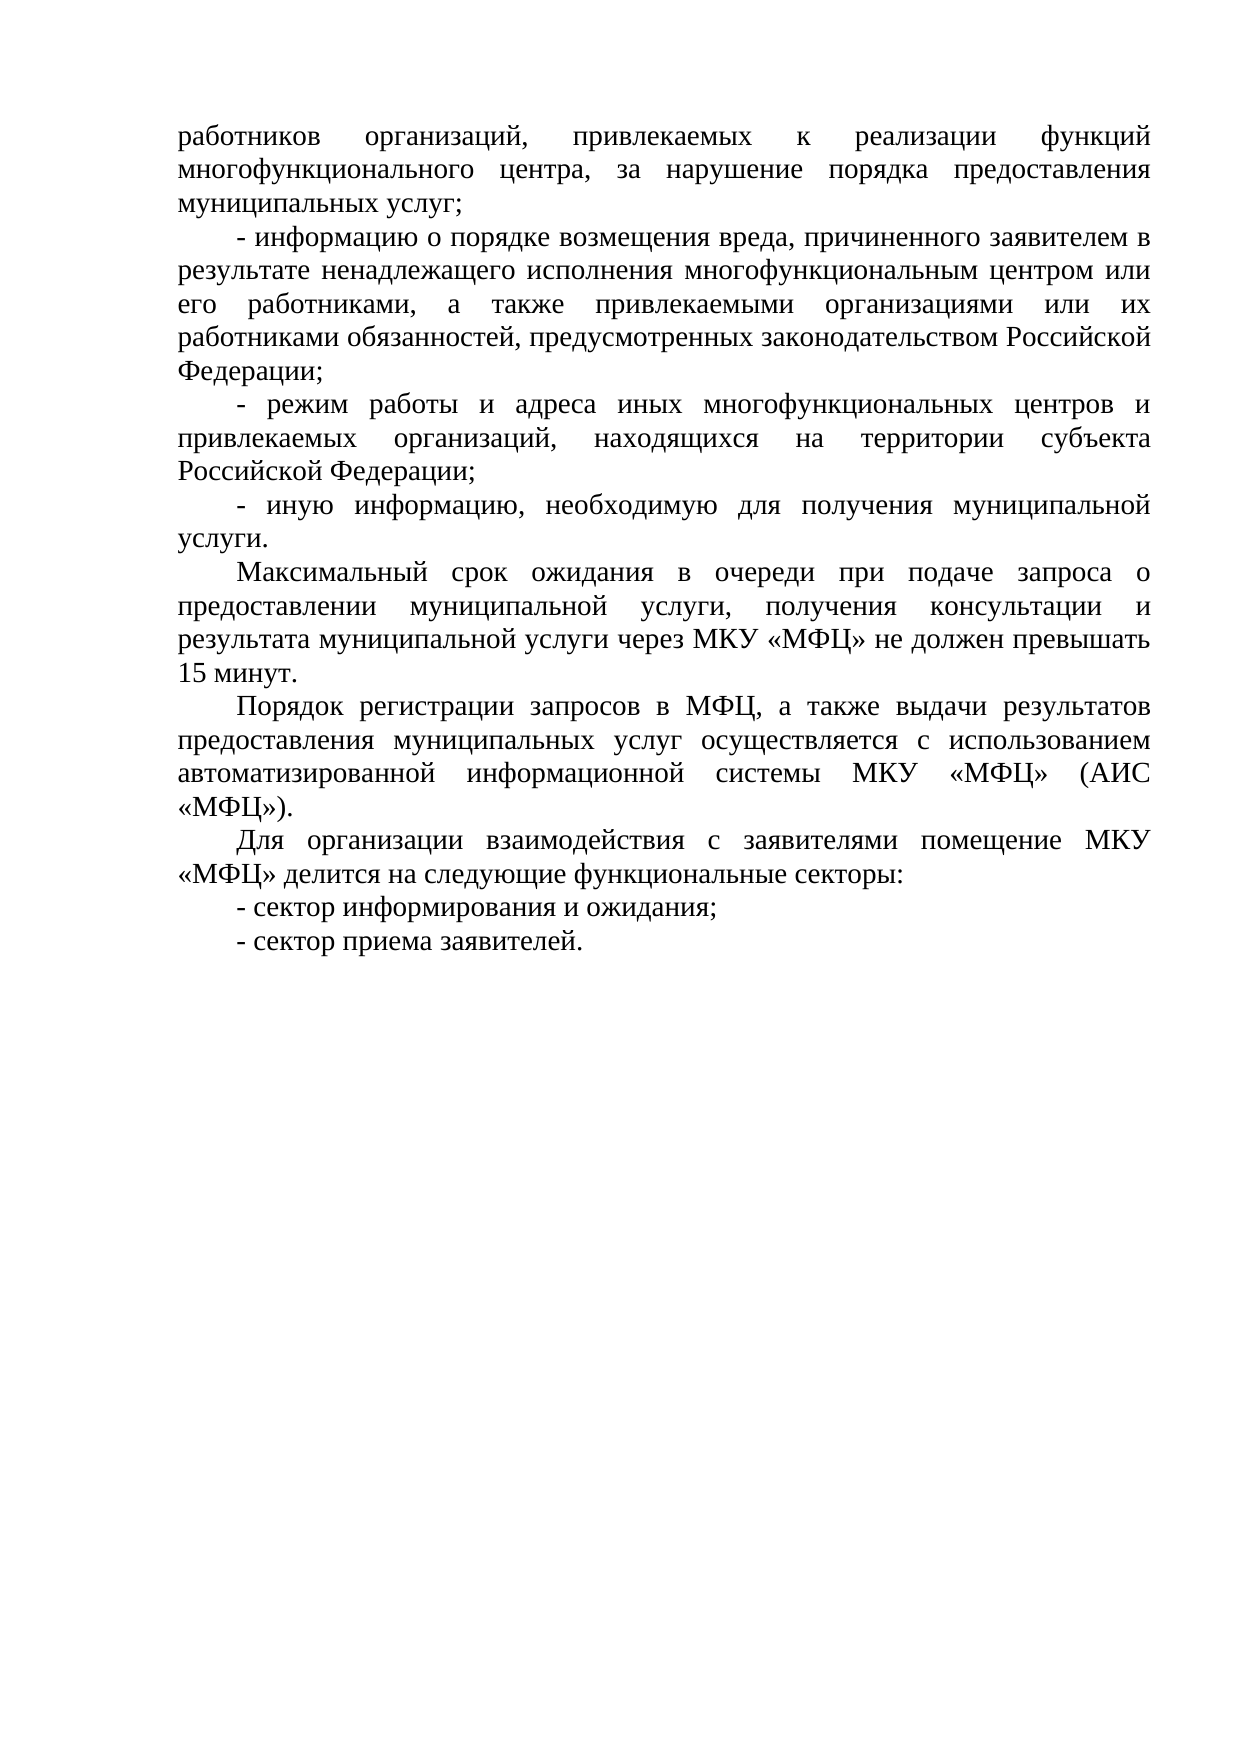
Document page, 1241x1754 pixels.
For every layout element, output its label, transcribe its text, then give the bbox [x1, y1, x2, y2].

text - иную информацию, необходимую для получения муниципальной услуги. [177, 487, 1152, 554]
text - сектор информирования и ожидания; [177, 889, 1152, 923]
text Порядок регистрации запросов в МФЦ, а также выдачи результатов предоставления муниципальных услуг осуществляется с использованием автоматизированной информационной системы МКУ «МФЦ» (АИС «МФЦ»). [177, 688, 1152, 822]
text - сектор приема заявителей. [177, 923, 1152, 957]
text - режим работы и адреса иных многофункциональных центров и привлекаемых организаций, находящихся на территории субъекта Российской Федерации; [177, 386, 1152, 487]
text Максимальный срок ожидания в очереди при подаче запроса о предоставлении муниципальной услуги, получения консультации и результата муниципальной услуги через МКУ «МФЦ» не должен превышать 15 минут. [177, 554, 1152, 688]
text Для организации взаимодействия с заявителями помещение МКУ «МФЦ» делится на следующие функциональные секторы: [177, 822, 1152, 889]
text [177, 118, 1152, 219]
text - информацию о порядке возмещения вреда, причиненного заявителем в результате ненадлежащего исполнения многофункциональным центром или его работниками, а также привлекаемыми организациями или их работниками обязанностей, предусмотренных законодательством Российской Федерации; [177, 219, 1152, 386]
